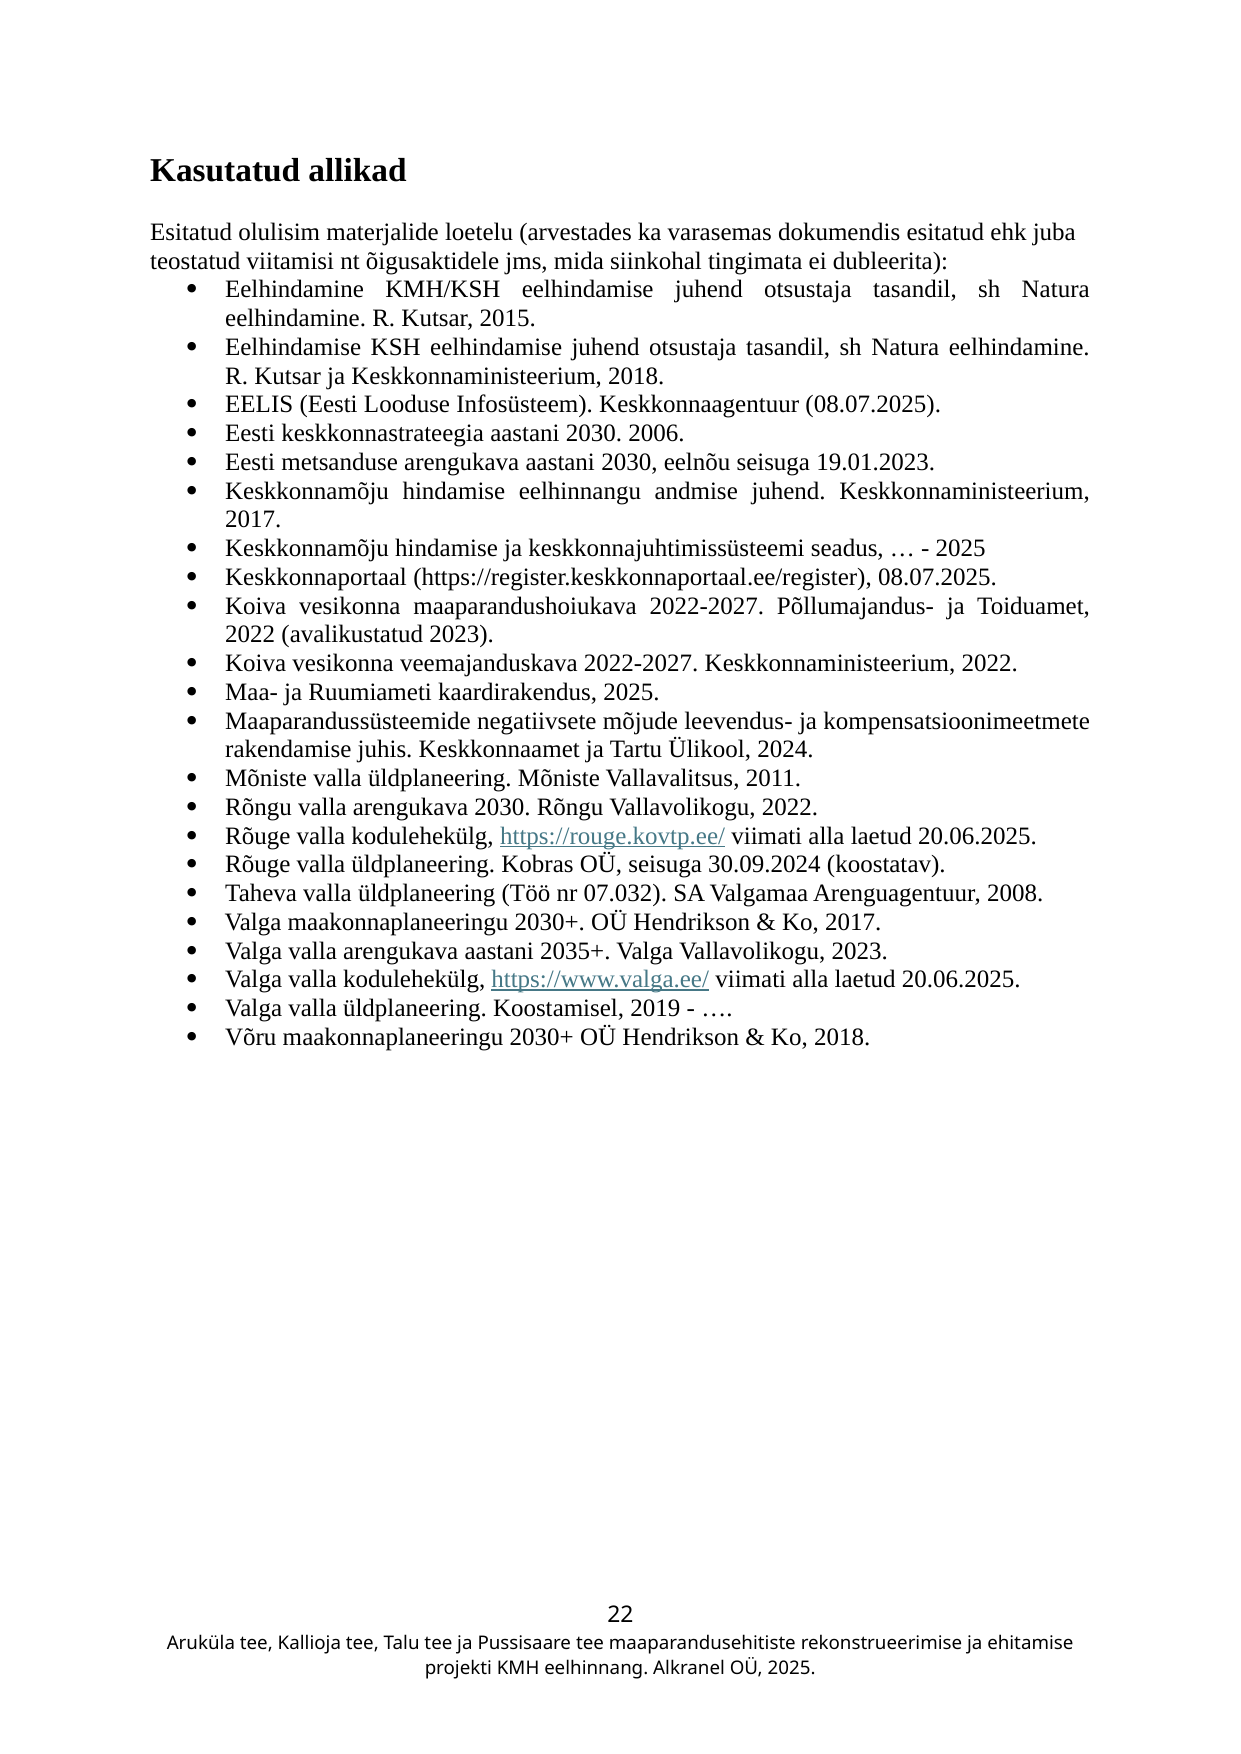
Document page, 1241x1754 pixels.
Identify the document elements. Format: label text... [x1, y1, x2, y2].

list Valga maakonnaplaneeringu 2030+. OÜ Hendrikson & Ko, 2017. [187, 907, 1090, 936]
subtitle Kasutatud allikad [150, 150, 1090, 188]
list Eelhindamine KMH/KSH eelhindamise juhend otsustaja tasandil, sh Natura eelhindamine. R. Kutsar, 2015. [187, 274, 1090, 332]
list EELIS (Eesti Looduse Infosüsteem). Keskkonnaagentuur (08.07.2025). [187, 389, 1090, 418]
list Eelhindamise KSH eelhindamise juhend otsustaja tasandil, sh Natura eelhindamine. R. Kutsar ja Keskkonnaministeerium, 2018. [187, 332, 1090, 389]
list Valga valla kodulehekülg, https://www.valga.ee/ viimati alla laetud 20.06.2025. [187, 964, 1090, 993]
list Keskkonnamõju hindamise eelhinnangu andmise juhend. Keskkonnaministeerium, 2017. [187, 476, 1090, 533]
list Keskkonnamõju hindamise ja keskkonnajuhtimissüsteemi seadus, … - 2025 [187, 533, 1090, 562]
list Eesti metsanduse arengukava aastani 2030, eelnõu seisuga 19.01.2023. [187, 447, 1090, 476]
text Esitatud olulisim materjalide loetelu (arvestades ka varasemas dokumendis esitatud ehk juba teostatud viitamisi nt õigusaktidele jms, mida siinkohal tingimata ei dubleerita): [150, 217, 1090, 274]
list Eesti keskkonnastrateegia aastani 2030. 2006. [187, 418, 1090, 447]
list Rõuge valla üldplaneering. Kobras OÜ, seisuga 30.09.2024 (koostatav). [187, 849, 1090, 878]
list Taheva valla üldplaneering (Töö nr 07.032). SA Valgamaa Arenguagentuur, 2008. [187, 878, 1090, 907]
list Keskkonnaportaal (https://register.keskkonnaportaal.ee/register), 08.07.2025. [187, 562, 1090, 591]
list Valga valla üldplaneering. Koostamisel, 2019 - …. [187, 993, 1090, 1022]
list Mõniste valla üldplaneering. Mõniste Vallavalitsus, 2011. [187, 763, 1090, 792]
list Rõngu valla arengukava 2030. Rõngu Vallavolikogu, 2022. [187, 792, 1090, 821]
list Koiva vesikonna maaparandushoiukava 2022-2027. Põllumajandus- ja Toiduamet, 2022 (avalikustatud 2023). [187, 591, 1090, 648]
list Maaparandussüsteemide negatiivsete mõjude leevendus- ja kompensatsioonimeetmete rakendamise juhis. Keskkonnaamet ja Tartu Ülikool, 2024. [187, 706, 1090, 763]
list Rõuge valla kodulehekülg, https://rouge.kovtp.ee/ viimati alla laetud 20.06.2025. [187, 821, 1090, 849]
list Valga valla arengukava aastani 2035+. Valga Vallavolikogu, 2023. [187, 936, 1090, 964]
list Maa- ja Ruumiameti kaardirakendus, 2025. [187, 677, 1090, 706]
list Võru maakonnaplaneeringu 2030+ OÜ Hendrikson & Ko, 2018. [187, 1022, 1090, 1051]
list Koiva vesikonna veemajanduskava 2022-2027. Keskkonnaministeerium, 2022. [187, 648, 1090, 677]
